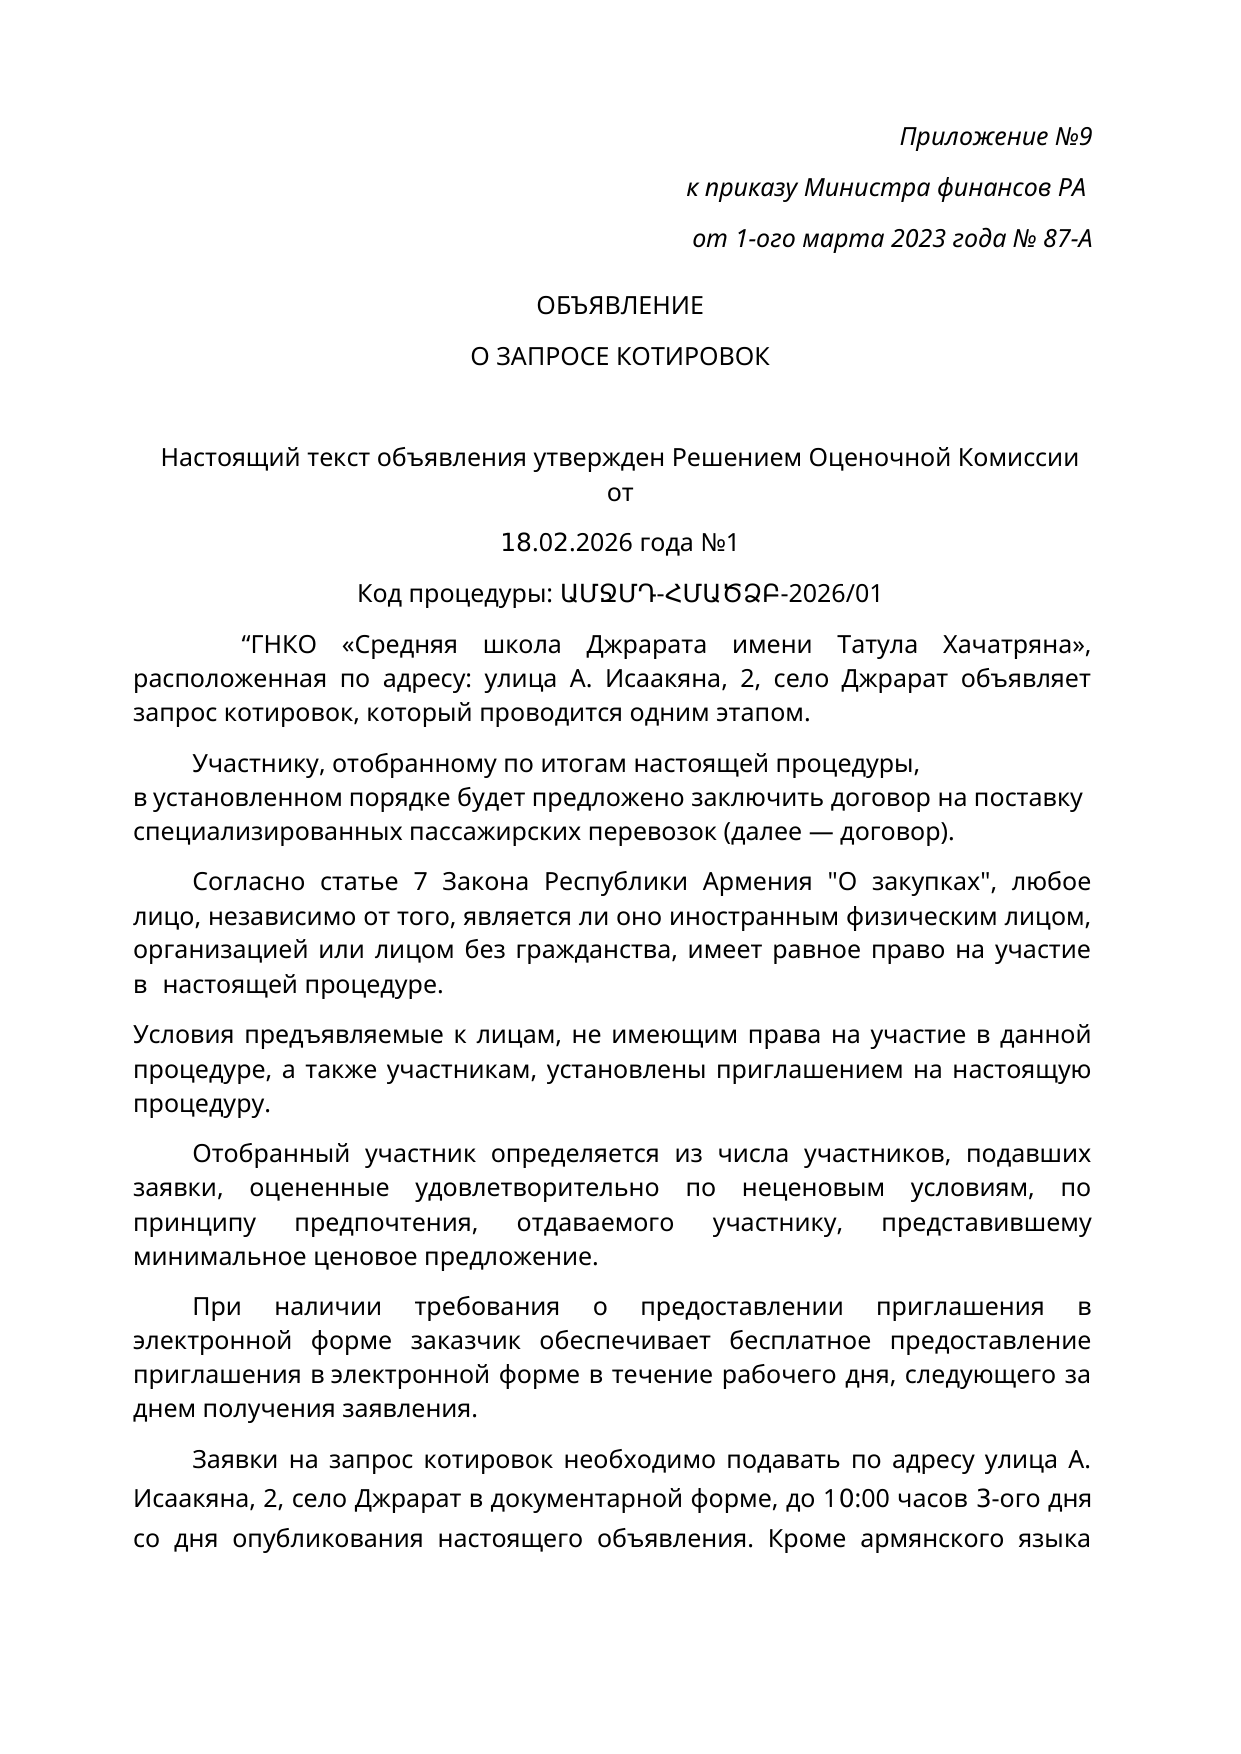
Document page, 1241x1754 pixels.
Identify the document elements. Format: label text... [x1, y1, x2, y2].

text к приказу Министра финансов РА от 1-ого марта 2023 года № 87-A [148, 169, 1092, 254]
text 18.02.2026 года №1 [148, 525, 1092, 559]
text Настоящий текст объявления утвержден Решением Оценочной Комиссии от [148, 440, 1092, 508]
text ОБЪЯВЛЕНИЕ [148, 288, 1092, 322]
text “ГНКО «Средняя школа Джрарата имени Татула Хачатряна», расположенная по адресу: улица А. Исаакяна, 2, село Джрарат объявляет запрос котировок, который проводится одним этапом. [133, 626, 1092, 728]
text Приложение №9 [148, 118, 1092, 152]
text При наличии требования о предоставлении приглашения в электронной форме заказчик обеспечивает бесплатное предоставление приглашения в электронной форме в течение рабочего дня, следующего за днем получения заявления. [133, 1289, 1092, 1425]
text Код процедуры: ԱՄՋՄԴ-ՀՄԱԾՁԲ-2026/01 [148, 576, 1092, 610]
text О ЗАПРОСЕ КОТИРОВОК [148, 339, 1092, 373]
text Участнику, отобранному по итогам настоящей процедуры, в установленном порядке будет предложено заключить договор на поставку специализированных пассажирских перевозок (далее — договор). [133, 745, 1092, 847]
text Условия предъявляемые к лицам, не имеющим права на участие в данной процедуре, а также участникам, установлены приглашением на настоящую процедуру. [133, 1017, 1092, 1119]
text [133, 1442, 1092, 1554]
text Отобранный участник определяется из числа участников, подавших заявки, оцененные удовлетворительно по неценовым условиям, по принципу предпочтения, отдаваемого участнику, представившему минимальное ценовое предложение. [133, 1136, 1092, 1272]
text Согласно статье 7 Закона Республики Армения "О закупках", любое лицо, независимо от того, является ли оно иностранным физическим лицом, организацией или лицом без гражданства, имеет равное право на участие в настоящей процедуре. [133, 864, 1092, 1001]
